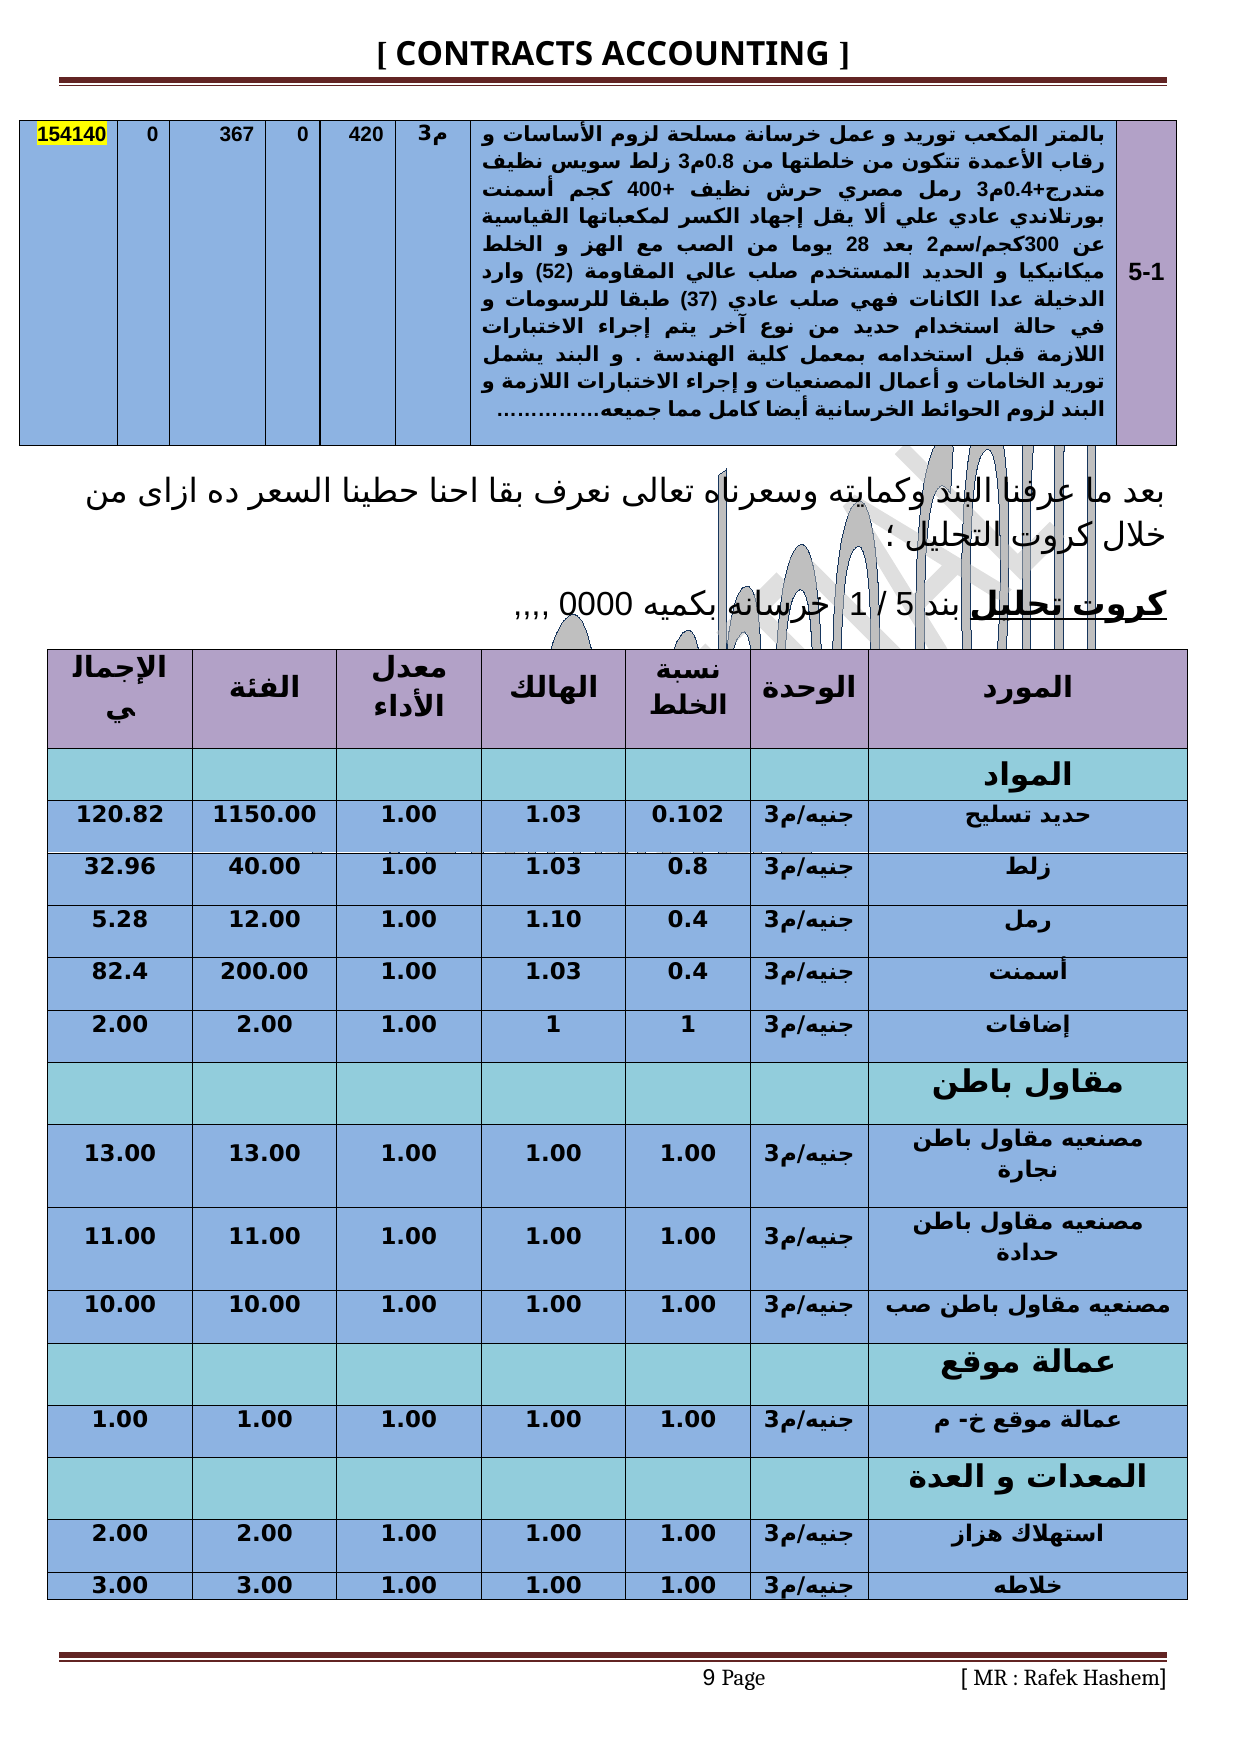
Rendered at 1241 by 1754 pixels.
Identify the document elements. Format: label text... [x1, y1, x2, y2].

table_cell 1.03 [482, 854, 625, 905]
table_cell 2.00 [193, 1520, 336, 1572]
table_header الوحدة [751, 650, 868, 748]
table_cell جنيه/م3 [751, 906, 868, 957]
table_cell [751, 1344, 868, 1405]
table_cell 0.4 [626, 958, 750, 1010]
table_cell [751, 1458, 868, 1519]
table_cell 11.00 [193, 1208, 336, 1290]
table_cell [193, 749, 336, 800]
table_cell استهلاك هزاز [869, 1520, 1187, 1572]
table_cell 1.00 [482, 1208, 625, 1290]
table_cell 0 [118, 121, 169, 445]
table_cell 1150.00 [193, 801, 336, 852]
table_cell 1.00 [482, 1573, 625, 1599]
table_cell [193, 1344, 336, 1405]
table_cell 40.00 [193, 854, 336, 905]
table_cell مقاول باطن [869, 1063, 1187, 1124]
table_header المورد [869, 650, 1187, 748]
table_cell [48, 749, 192, 800]
table_cell 1 [482, 1011, 625, 1062]
table_cell [482, 1063, 625, 1124]
table_cell عمالة موقع [869, 1344, 1187, 1405]
table_cell [751, 749, 868, 800]
table_header معدل الأداء [337, 650, 481, 748]
table_cell [626, 749, 750, 800]
table_cell [48, 1344, 192, 1405]
table_cell [337, 749, 481, 800]
table_header نسبة الخلط [626, 650, 750, 748]
table_cell [626, 1063, 750, 1124]
table_cell 1.00 [482, 1291, 625, 1343]
table_cell 2.00 [48, 1520, 192, 1572]
table_cell 420 [321, 121, 395, 445]
table_cell المعدات و العدة [869, 1458, 1187, 1519]
table_cell جنيه/م3 [751, 1406, 868, 1457]
table_cell [626, 1344, 750, 1405]
table_cell 32.96 [48, 854, 192, 905]
table_cell 0.8 [626, 854, 750, 905]
table_cell حديد تسليح [869, 801, 1187, 852]
table_cell 1.00 [48, 1406, 192, 1457]
table_cell [337, 1458, 481, 1519]
table_cell 1.00 [626, 1573, 750, 1599]
table_cell 2.00 [48, 1011, 192, 1062]
table_cell 1.00 [337, 906, 481, 957]
table_cell 1.00 [337, 801, 481, 852]
table_cell 1.00 [337, 1406, 481, 1457]
table_cell [337, 1063, 481, 1124]
table_cell [751, 1063, 868, 1124]
table_cell جنيه/م3 [751, 854, 868, 905]
table_cell 0.4 [626, 906, 750, 957]
table_cell [482, 1458, 625, 1519]
table_cell [48, 1063, 192, 1124]
table_cell جنيه/م3 [751, 958, 868, 1010]
table_cell إضافات [869, 1011, 1187, 1062]
table_cell 367 [170, 121, 265, 445]
table_cell 2.00 [193, 1011, 336, 1062]
table_cell 1.00 [626, 1291, 750, 1343]
table_cell 1.00 [482, 1520, 625, 1572]
text كروت تحليل بند 5 / 1 خرسانه بكميه 0000 ,,,, [59, 584, 1167, 623]
table_cell 1.00 [482, 1406, 625, 1457]
table_cell 1.00 [626, 1520, 750, 1572]
table_cell خلاطه [869, 1573, 1187, 1599]
table_cell 13.00 [193, 1125, 336, 1207]
table_cell 120.82 [48, 801, 192, 852]
table_cell [482, 1344, 625, 1405]
table_cell رمل [869, 906, 1187, 957]
table_cell 5.28 [48, 906, 192, 957]
table_cell 11.00 [48, 1208, 192, 1290]
table_cell جنيه/م3 [751, 1125, 868, 1207]
table_cell [193, 1458, 336, 1519]
table_cell جنيه/م3 [751, 801, 868, 852]
table_header الهالك [482, 650, 625, 748]
table_cell مصنعيه مقاول باطن صب [869, 1291, 1187, 1343]
table_cell عمالة موقع خ- م [869, 1406, 1187, 1457]
table_cell 1.00 [337, 1125, 481, 1207]
table_cell م3 [396, 121, 470, 445]
table_cell 1.00 [337, 1291, 481, 1343]
table_cell 1.03 [482, 958, 625, 1010]
table_cell 154140 [20, 121, 117, 445]
table_cell 1.00 [337, 1208, 481, 1290]
table_cell 1 [626, 1011, 750, 1062]
table_cell [626, 1458, 750, 1519]
table_cell 1.00 [337, 854, 481, 905]
table_cell أسمنت [869, 958, 1187, 1010]
table_cell جنيه/م3 [751, 1291, 868, 1343]
table_cell 1.00 [626, 1406, 750, 1457]
table_cell 3.00 [193, 1573, 336, 1599]
table_cell 200.00 [193, 958, 336, 1010]
table_cell [193, 1063, 336, 1124]
table_header الإجمالي [48, 650, 192, 748]
text بعد ما عرفنا البند وكمايته وسعرناه تعالى نعرف بقا احنا حطينا السعر ده ازاى من خلال كروت التحليل ؛ [59, 471, 1167, 554]
table_cell 1.03 [482, 801, 625, 852]
table_cell 1.00 [337, 1573, 481, 1599]
table_cell جنيه/م3 [751, 1573, 868, 1599]
table_cell [482, 749, 625, 800]
table_cell 1.00 [626, 1208, 750, 1290]
table_cell 3.00 [48, 1573, 192, 1599]
table_cell 1.00 [337, 1011, 481, 1062]
table_cell [48, 1458, 192, 1519]
table_cell 0.102 [626, 801, 750, 852]
table_cell 10.00 [193, 1291, 336, 1343]
table_cell [337, 1344, 481, 1405]
table_cell 82.4 [48, 958, 192, 1010]
table_cell 1.00 [626, 1125, 750, 1207]
table_cell مصنعيه مقاول باطن نجارة [869, 1125, 1187, 1207]
table_cell 1.00 [482, 1125, 625, 1207]
table_cell جنيه/م3 [751, 1520, 868, 1572]
table_cell جنيه/م3 [751, 1011, 868, 1062]
table_cell 0 [266, 121, 319, 445]
table_cell بالمتر المكعب توريد و عمل خرسانة مسلحة لزوم الأساسات و رقاب الأعمدة تتكون من خلطتها من 0.8م3 زلط سويس نظيف متدرج+0.4م3 رمل مصري حرش نظيف +400 كجم أسمنت بورتلاندي عادي علي ألا يقل إجهاد الكسر لمكعباتها القياسية عن 300كجم/سم2 بعد 28 يوما من الصب مع الهز و الخلط ميكانيكيا و الحديد المستخدم صلب عالي المقاومة (52) وارد الدخيلة عدا الكانات فهي صلب عادي (37) طبقا للرسومات و في حالة استخدام حديد من نوع آخر يتم إجراء الاختبارات اللازمة قبل استخدامه بمعمل كلية الهندسة . و البند يشمل توريد الخامات و أعمال المصنعيات و إجراء الاختبارات اللازمة و البند لزوم الحوائط الخرسانية أيضا كامل مما جميعه…………… [471, 121, 1116, 445]
table_cell مصنعيه مقاول باطن حدادة [869, 1208, 1187, 1290]
table_cell 5-1 [1117, 121, 1176, 445]
table_cell 10.00 [48, 1291, 192, 1343]
table_cell جنيه/م3 [751, 1208, 868, 1290]
table_cell 1.00 [337, 1520, 481, 1572]
table_cell 1.00 [337, 958, 481, 1010]
table_cell 13.00 [48, 1125, 192, 1207]
table_cell 1.00 [193, 1406, 336, 1457]
table_cell 1.10 [482, 906, 625, 957]
table_cell المواد [869, 749, 1187, 800]
table_cell زلط [869, 854, 1187, 905]
table_header الفئة [193, 650, 336, 748]
table_cell 12.00 [193, 906, 336, 957]
